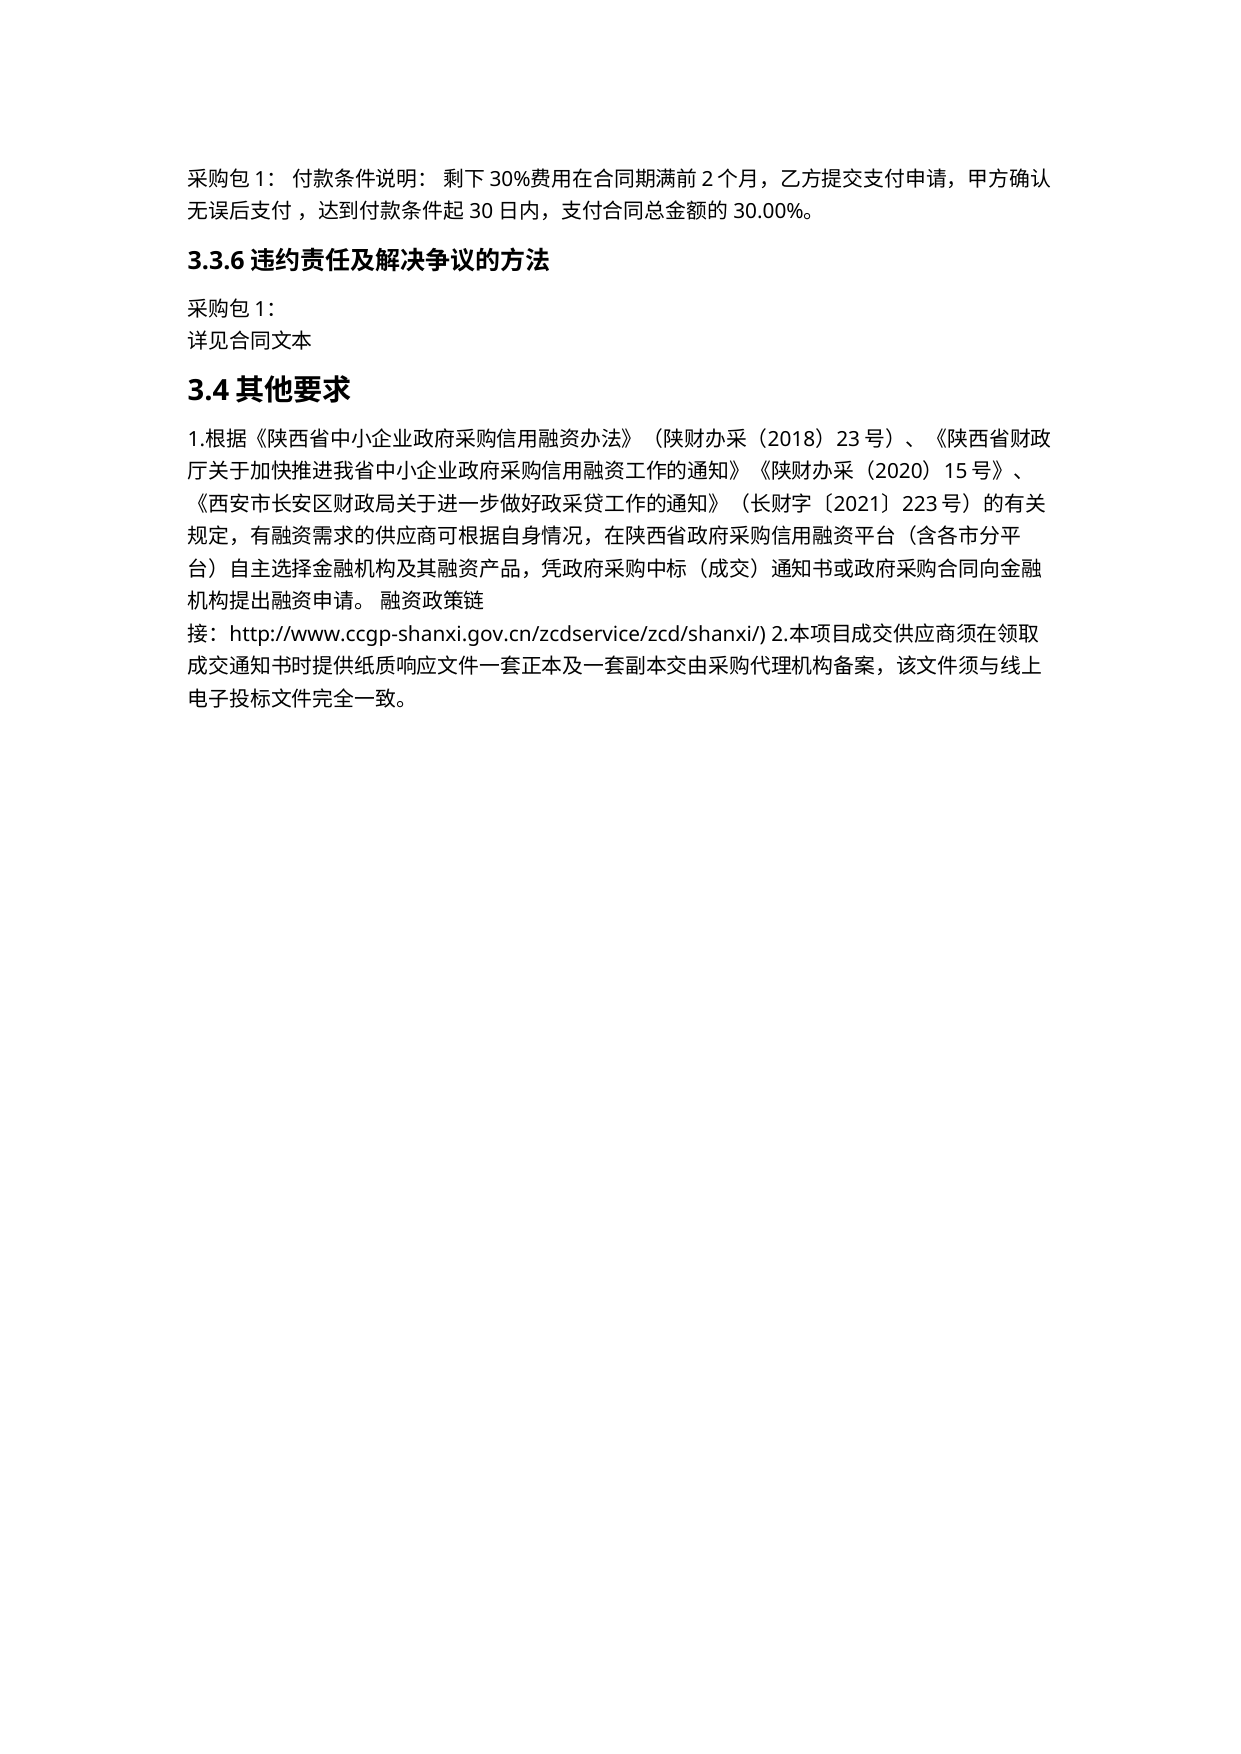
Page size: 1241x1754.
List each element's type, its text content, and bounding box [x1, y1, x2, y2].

text 采购包1： 付款条件说明： 剩下30%费用在合同期满前2个月，乙方提交支付申请，甲方确认无误后支付 ，达到付款条件起 30 日内，支付合同总金额的 30.00%。 [187, 162, 1053, 227]
text 1.根据《陕西省中小企业政府采购信用融资办法》（陕财办采（2018）23号）、《陕西省财政厅关于加快推进我省中小企业政府采购信用融资工作的通知》《陕财办采（2020）15号》、《西安市长安区财政局关于进一步做好政采贷工作的通知》（长财字〔2021〕223号）的有关规定，有融资需求的供应商可根据自身情况，在陕西省政府采购信用融资平台（含各市分平台）自主选择金融机构及其融资产品，凭政府采购中标（成交）通知书或政府采购合同向金融机构提出融资申请。 融资政策链接：http://www.ccgp-shanxi.gov.cn/zcdservice/zcd/shanxi/) 2.本项目成交供应商须在领取成交通知书时提供纸质响应文件一套正本及一套副本交由采购代理机构备案，该文件须与线上电子投标文件完全一致。 [187, 422, 1053, 714]
text 3.4其他要求 [187, 357, 1053, 422]
text 采购包1： [187, 292, 1053, 324]
text 3.3.6违约责任及解决争议的方法 [187, 227, 1053, 292]
text 详见合同文本 [187, 324, 1053, 357]
